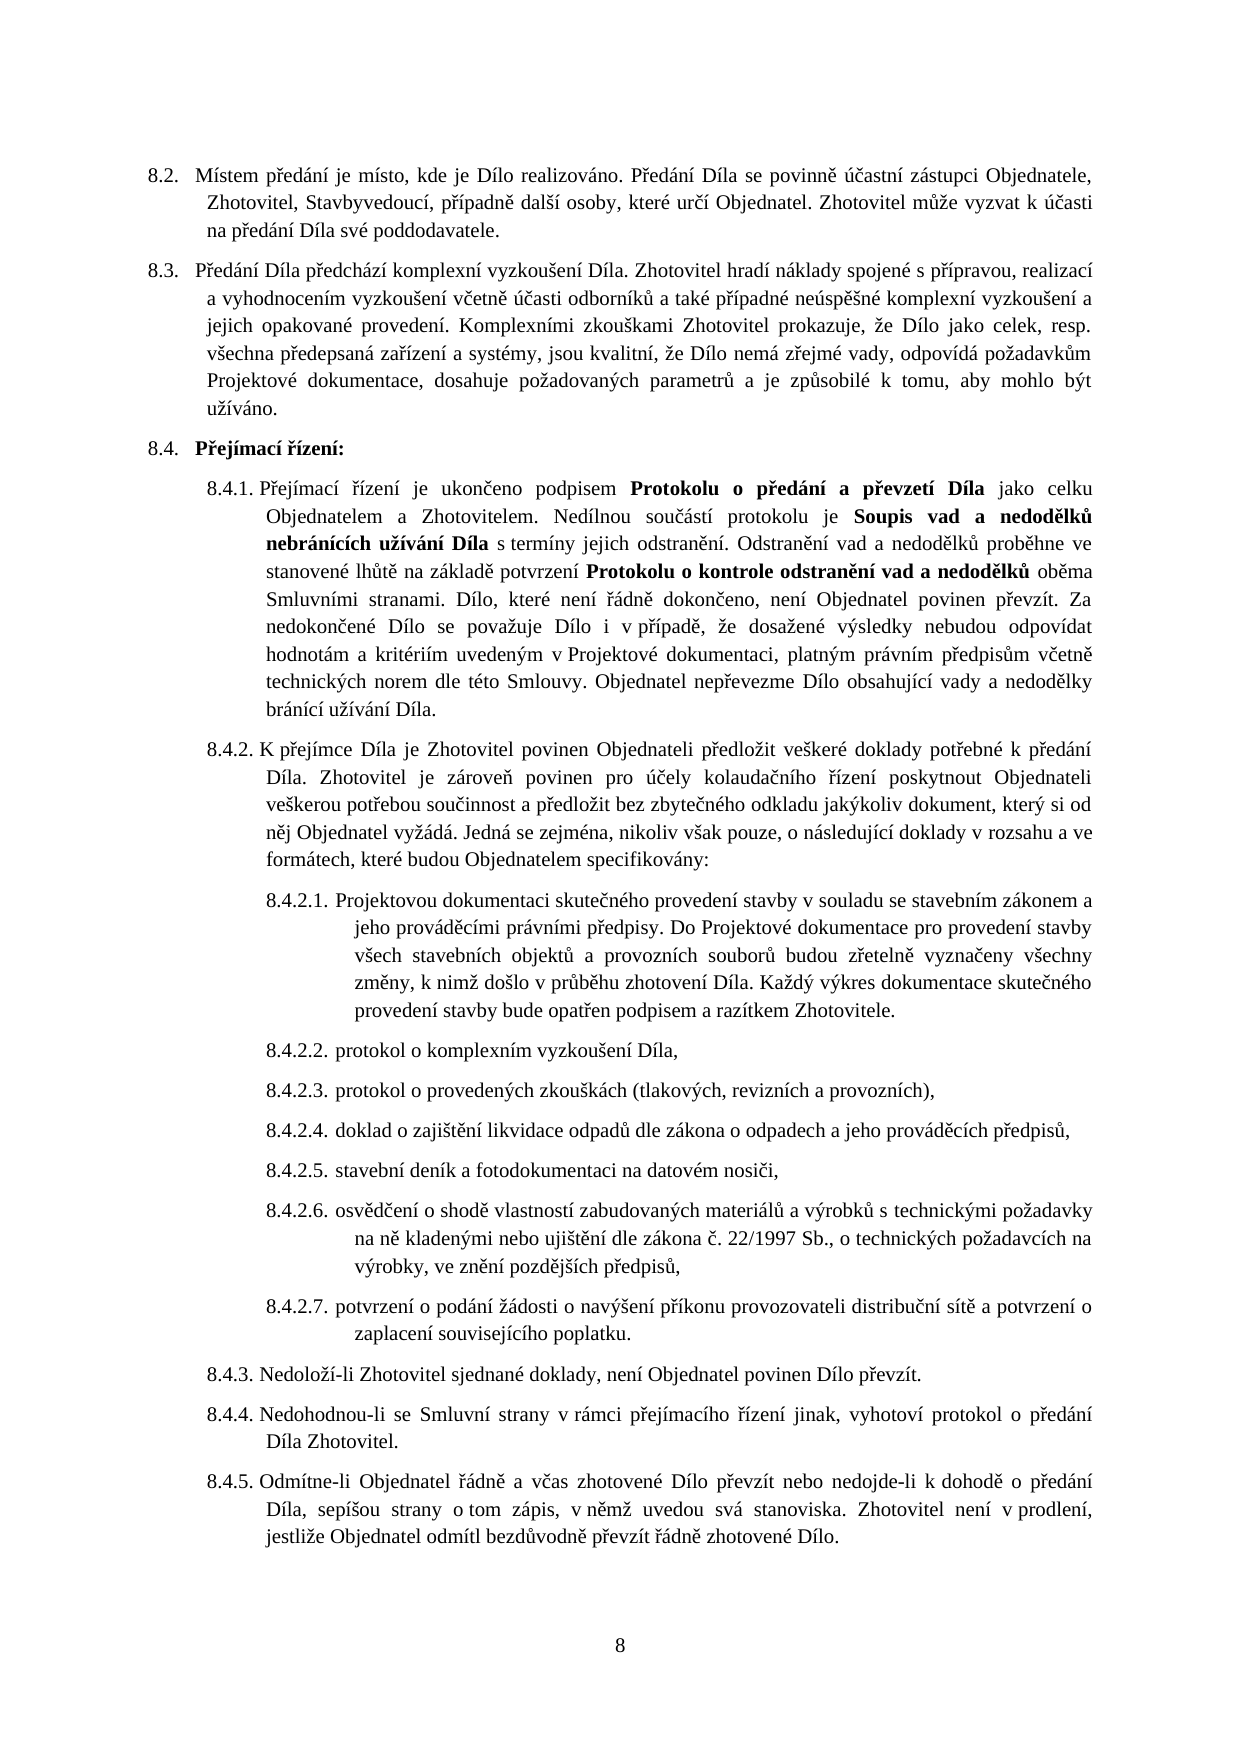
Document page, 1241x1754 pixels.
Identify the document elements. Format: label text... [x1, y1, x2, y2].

list osvědčení o shodě vlastností zabudovaných materiálů a výrobků s technickými požadavky na ně kladenými nebo ujištění dle zákona č. 22/1997 Sb., o technických požadavcích na výrobky, ve znění pozdějších předpisů, [266, 1198, 1093, 1278]
list K přejímce Díla je Zhotovitel povinen Objednateli předložit veškeré doklady potřebné k předání Díla. Zhotovitel je zároveň povinen pro účely kolaudačního řízení poskytnout Objednateli veškerou potřebou součinnost a předložit bez zbytečného odkladu jakýkoliv dokument, který si od něj Objednatel vyžádá. Jedná se zejména, nikoliv však pouze, o následující doklady v rozsahu a ve formátech, které budou Objednatelem specifikovány: [207, 737, 1093, 871]
list Přejímací řízení: [148, 436, 1093, 460]
list Předání Díla předchází komplexní vyzkoušení Díla. Zhotovitel hradí náklady spojené s přípravou, realizací a vyhodnocením vyzkoušení včetně účasti odborníků a také případné neúspěšné komplexní vyzkoušení a jejich opakované provedení. Komplexními zkouškami Zhotovitel prokazuje, že Dílo jako celek, resp. všechna předepsaná zařízení a systémy, jsou kvalitní, že Dílo nemá zřejmé vady, odpovídá požadavkům Projektové dokumentace, dosahuje požadovaných parametrů a je způsobilé k tomu, aby mohlo být užíváno. [148, 258, 1093, 420]
list Přejímací řízení je ukončeno podpisem Protokolu o předání a převzetí Díla jako celku Objednatelem a Zhotovitelem. Nedílnou součástí protokolu je Soupis vad a nedodělků nebránících užívání Díla s termíny jejich odstranění. Odstranění vad a nedodělků proběhne ve stanovené lhůtě na základě potvrzení Protokolu o kontrole odstranění vad a nedodělků oběma Smluvními stranami. Dílo, které není řádně dokončeno, není Objednatel povinen převzít. Za nedokončené Dílo se považuje Dílo i v případě, že dosažené výsledky nebudou odpovídat hodnotám a kritériím uvedeným v Projektové dokumentaci, platným právním předpisům včetně technických norem dle této Smlouvy. Objednatel nepřevezme Dílo obsahující vady a nedodělky bránící užívání Díla. [207, 476, 1093, 721]
list doklad o zajištění likvidace odpadů dle zákona o odpadech a jeho prováděcích předpisů, [266, 1118, 1093, 1142]
list Odmítne-li Objednatel řádně a včas zhotovené Dílo převzít nebo nedojde-li k dohodě o předání Díla, sepíšou strany o tom zápis, v němž uvedou svá stanoviska. Zhotovitel není v prodlení, jestliže Objednatel odmítl bezdůvodně převzít řádně zhotovené Dílo. [207, 1469, 1093, 1548]
list potvrzení o podání žádosti o navýšení příkonu provozovateli distribuční sítě a potvrzení o zaplacení souvisejícího poplatku. [266, 1294, 1093, 1345]
list Projektovou dokumentaci skutečného provedení stavby v souladu se stavebním zákonem a jeho prováděcími právními předpisy. Do Projektové dokumentace pro provedení stavby všech stavebních objektů a provozních souborů budou zřetelně vyznačeny všechny změny, k nimž došlo v průběhu zhotovení Díla. Každý výkres dokumentace skutečného provedení stavby bude opatřen podpisem a razítkem Zhotovitele. [266, 887, 1093, 1022]
list protokol o provedených zkouškách (tlakových, revizních a provozních), [266, 1078, 1093, 1102]
list Nedohodnou-li se Smluvní strany v rámci přejímacího řízení jinak, vyhotoví protokol o předání Díla Zhotovitel. [207, 1402, 1093, 1453]
list protokol o komplexním vyzkoušení Díla, [266, 1038, 1093, 1062]
list Nedoloží-li Zhotovitel sjednané doklady, není Objednatel povinen Dílo převzít. [207, 1361, 1093, 1386]
list Místem předání je místo, kde je Dílo realizováno. Předání Díla se povinně účastní zástupci Objednatele, Zhotovitel, Stavbyvedoucí, případně další osoby, které určí Objednatel. Zhotovitel může vyzvat k účasti na předání Díla své poddodavatele. [148, 162, 1093, 242]
list stavební deník a fotodokumentaci na datovém nosiči, [266, 1158, 1093, 1182]
